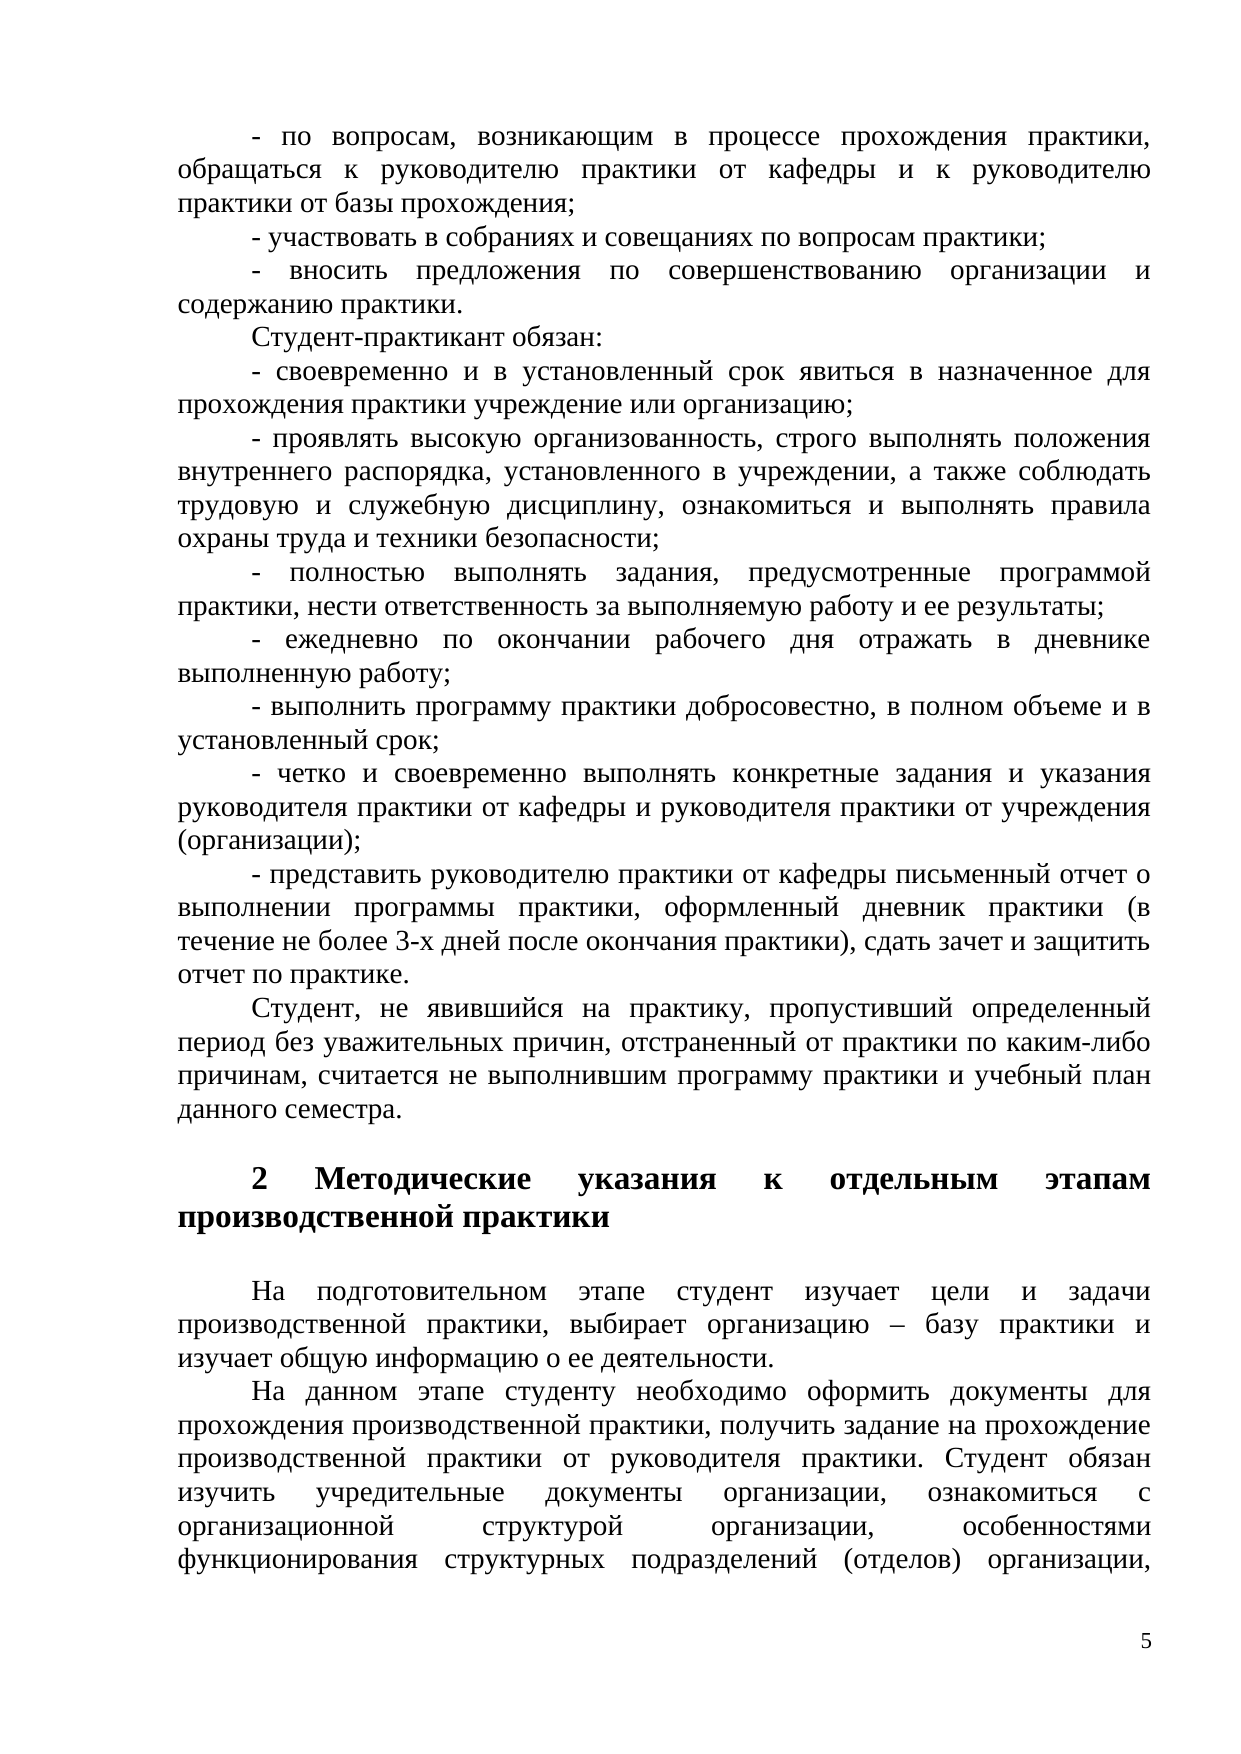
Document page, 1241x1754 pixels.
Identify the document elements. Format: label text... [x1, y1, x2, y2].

text - проявлять высокую организованность, строго выполнять положения внутреннего распорядка, установленного в учреждении, а также соблюдать трудовую и служебную дисциплину, ознакомиться и выполнять правила охраны труда и техники безопасности; [177, 420, 1152, 554]
text - вносить предложения по совершенствованию организации и содержанию практики. [177, 252, 1152, 319]
text - полностью выполнять задания, предусмотренные программой практики, нести ответственность за выполняемую работу и ее результаты; [177, 554, 1152, 621]
text - представить руководителю практики от кафедры письменный отчет о выполнении программы практики, оформленный дневник практики (в течение не более 3-х дней после окончания практики), сдать зачет и защитить отчет по практике. [177, 856, 1152, 990]
subtitle 2 Методические указания к отдельным этапам производственной практики [177, 1158, 1152, 1234]
text На подготовительном этапе студент изучает цели и задачи производственной практики, выбирает организацию – базу практики и изучает общую информацию о ее деятельности. [177, 1273, 1152, 1373]
text - выполнить программу практики добросовестно, в полном объеме и в установленный срок; [177, 688, 1152, 755]
text - четко и своевременно выполнять конкретные задания и указания руководителя практики от кафедры и руководителя практики от учреждения (организации); [177, 755, 1152, 856]
text - участвовать в собраниях и совещаниях по вопросам практики; [177, 219, 1152, 252]
text - ежедневно по окончании рабочего дня отражать в дневнике выполненную работу; [177, 621, 1152, 688]
text - по вопросам, возникающим в процессе прохождения практики, обращаться к руководителю практики от кафедры и к руководителю практики от базы прохождения; [177, 118, 1152, 219]
text - своевременно и в установленный срок явиться в назначенное для прохождения практики учреждение или организацию; [177, 353, 1152, 420]
text Студент-практикант обязан: [177, 319, 1152, 353]
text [177, 1373, 1152, 1575]
text Студент, не явившийся на практику, пропустивший определенный период без уважительных причин, отстраненный от практики по каким-либо причинам, считается не выполнившим программу практики и учебный план данного семестра. [177, 990, 1152, 1124]
